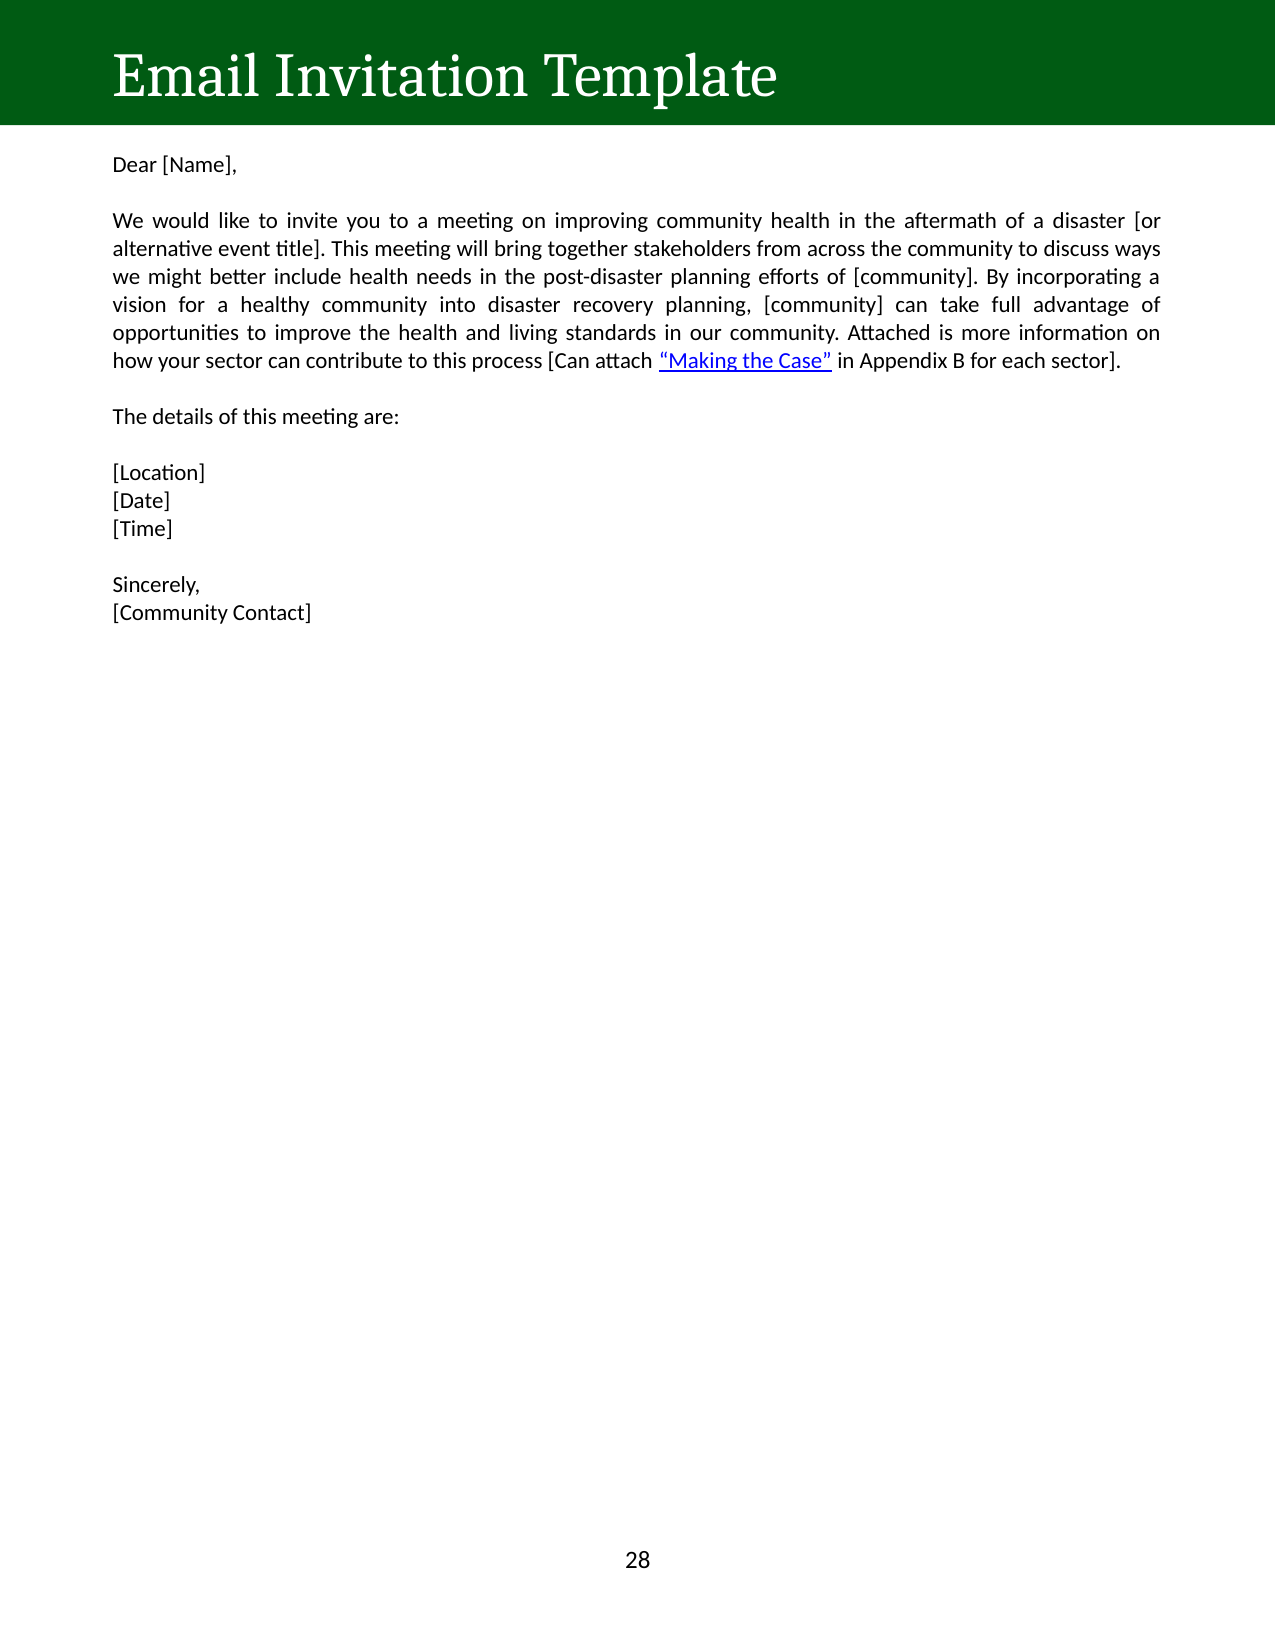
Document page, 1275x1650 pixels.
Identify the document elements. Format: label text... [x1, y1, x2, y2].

text [Location] [112, 458, 1162, 486]
text The details of this meeting are: [112, 402, 1162, 430]
text Dear [Name], [112, 150, 1162, 178]
text [Date] [112, 486, 1162, 514]
text We would like to invite you to a meeting on improving community health in the aftermath of a disaster [or alternative event title]. This meeting will bring together stakeholders from across the community to discuss ways we might better include health needs in the post-disaster planning efforts of [community]. By incorporating a vision for a healthy community into disaster recovery planning, [community] can take full advantage of opportunities to improve the health and living standards in our community. Attached is more information on how your sector can contribute to this process [Can attach “Making the Case” in Appendix B for each sector]. [112, 206, 1162, 374]
text Sincerely, [112, 570, 1162, 598]
text [Community Contact] [112, 598, 1162, 626]
text [Time] [112, 514, 1162, 542]
